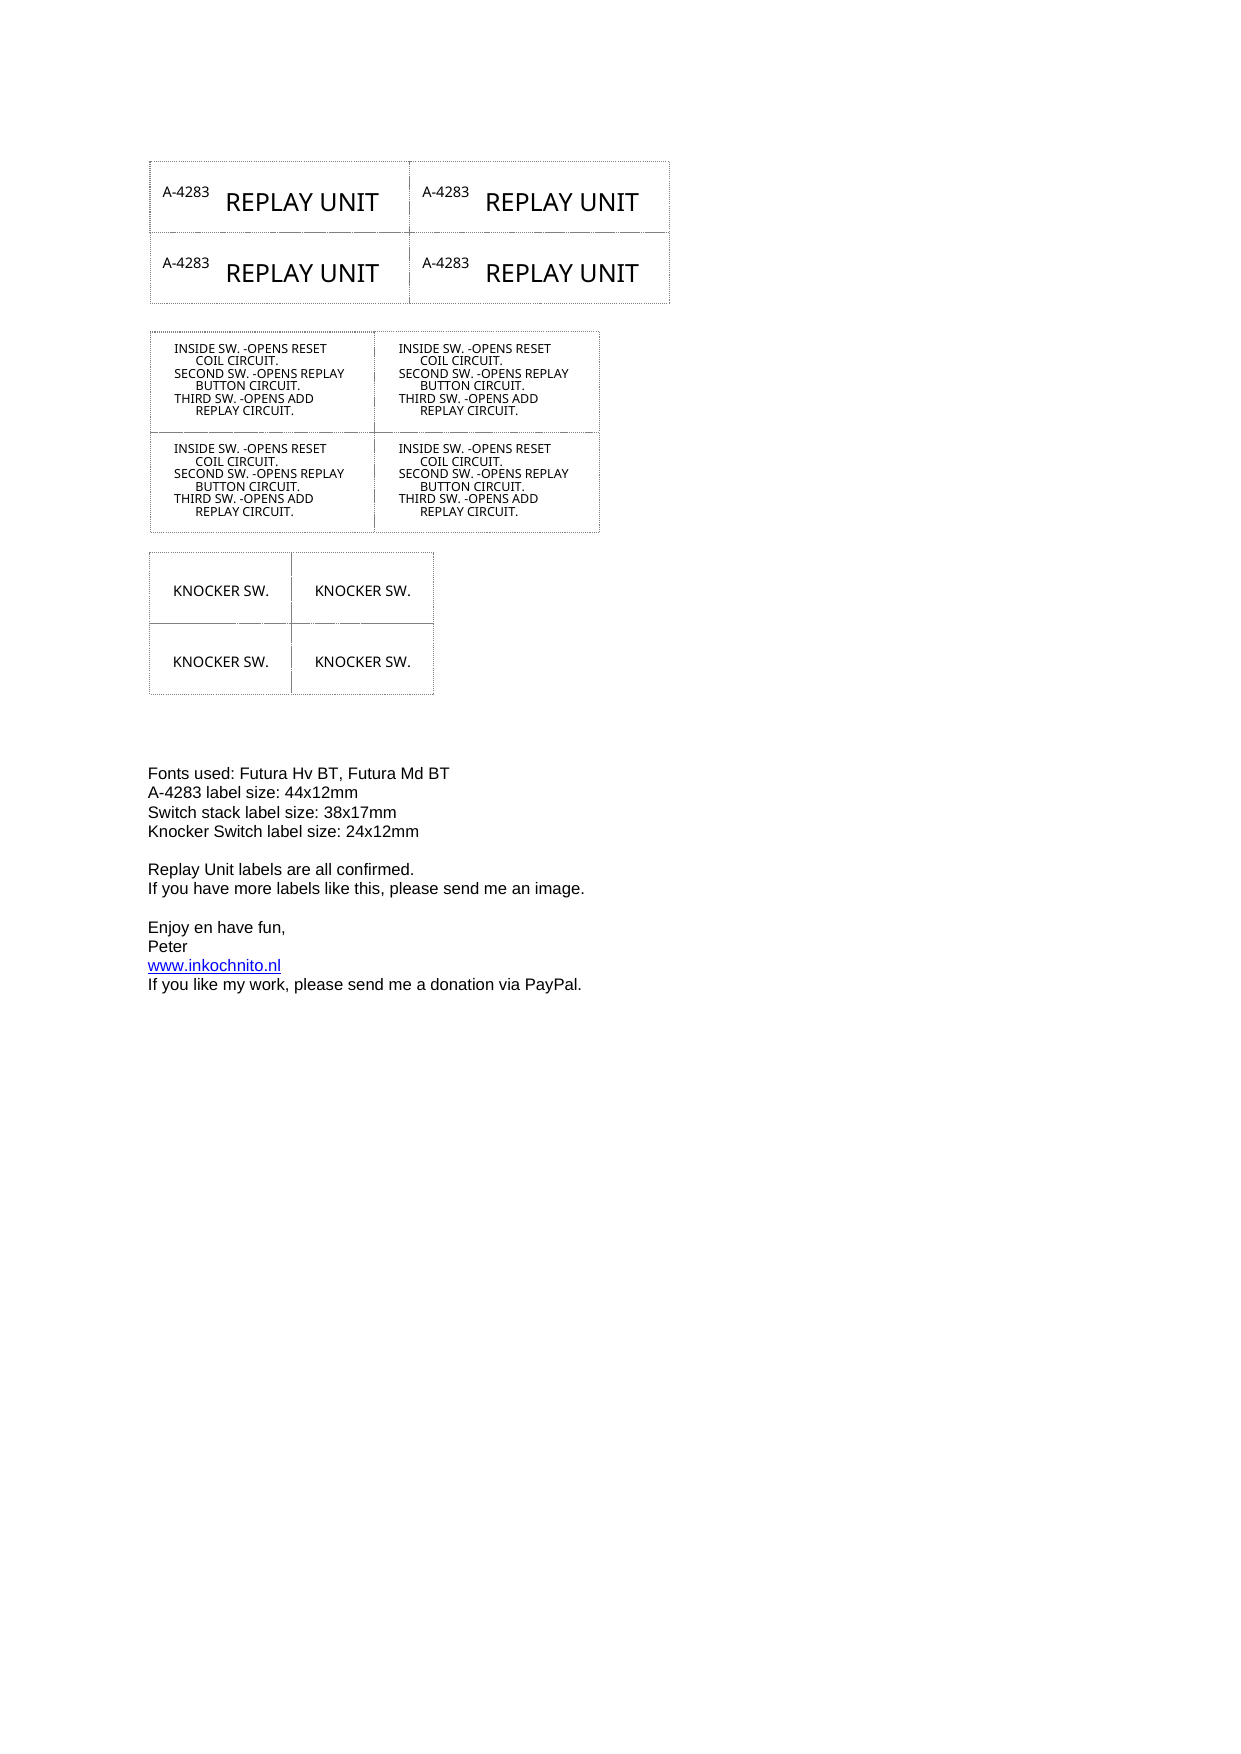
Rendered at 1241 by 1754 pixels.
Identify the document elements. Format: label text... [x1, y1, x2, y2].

text Peter [148, 937, 1093, 956]
text Knocker Switch label size: 24x12mm [148, 822, 1093, 841]
text Replay Unit labels are all confirmed. [148, 860, 1093, 879]
text Fonts used: Futura Hv BT, Futura Md BT [148, 764, 1093, 783]
text If you like my work, please send me a donation via PayPal. [148, 975, 1093, 994]
text If you have more labels like this, please send me an image. [148, 879, 1093, 898]
text www.inkochnito.nl [148, 956, 1093, 975]
text Enjoy en have fun, [148, 917, 1093, 937]
text Switch stack label size: 38x17mm [148, 802, 1093, 822]
text A-4283 label size: 44x12mm [148, 783, 1093, 802]
